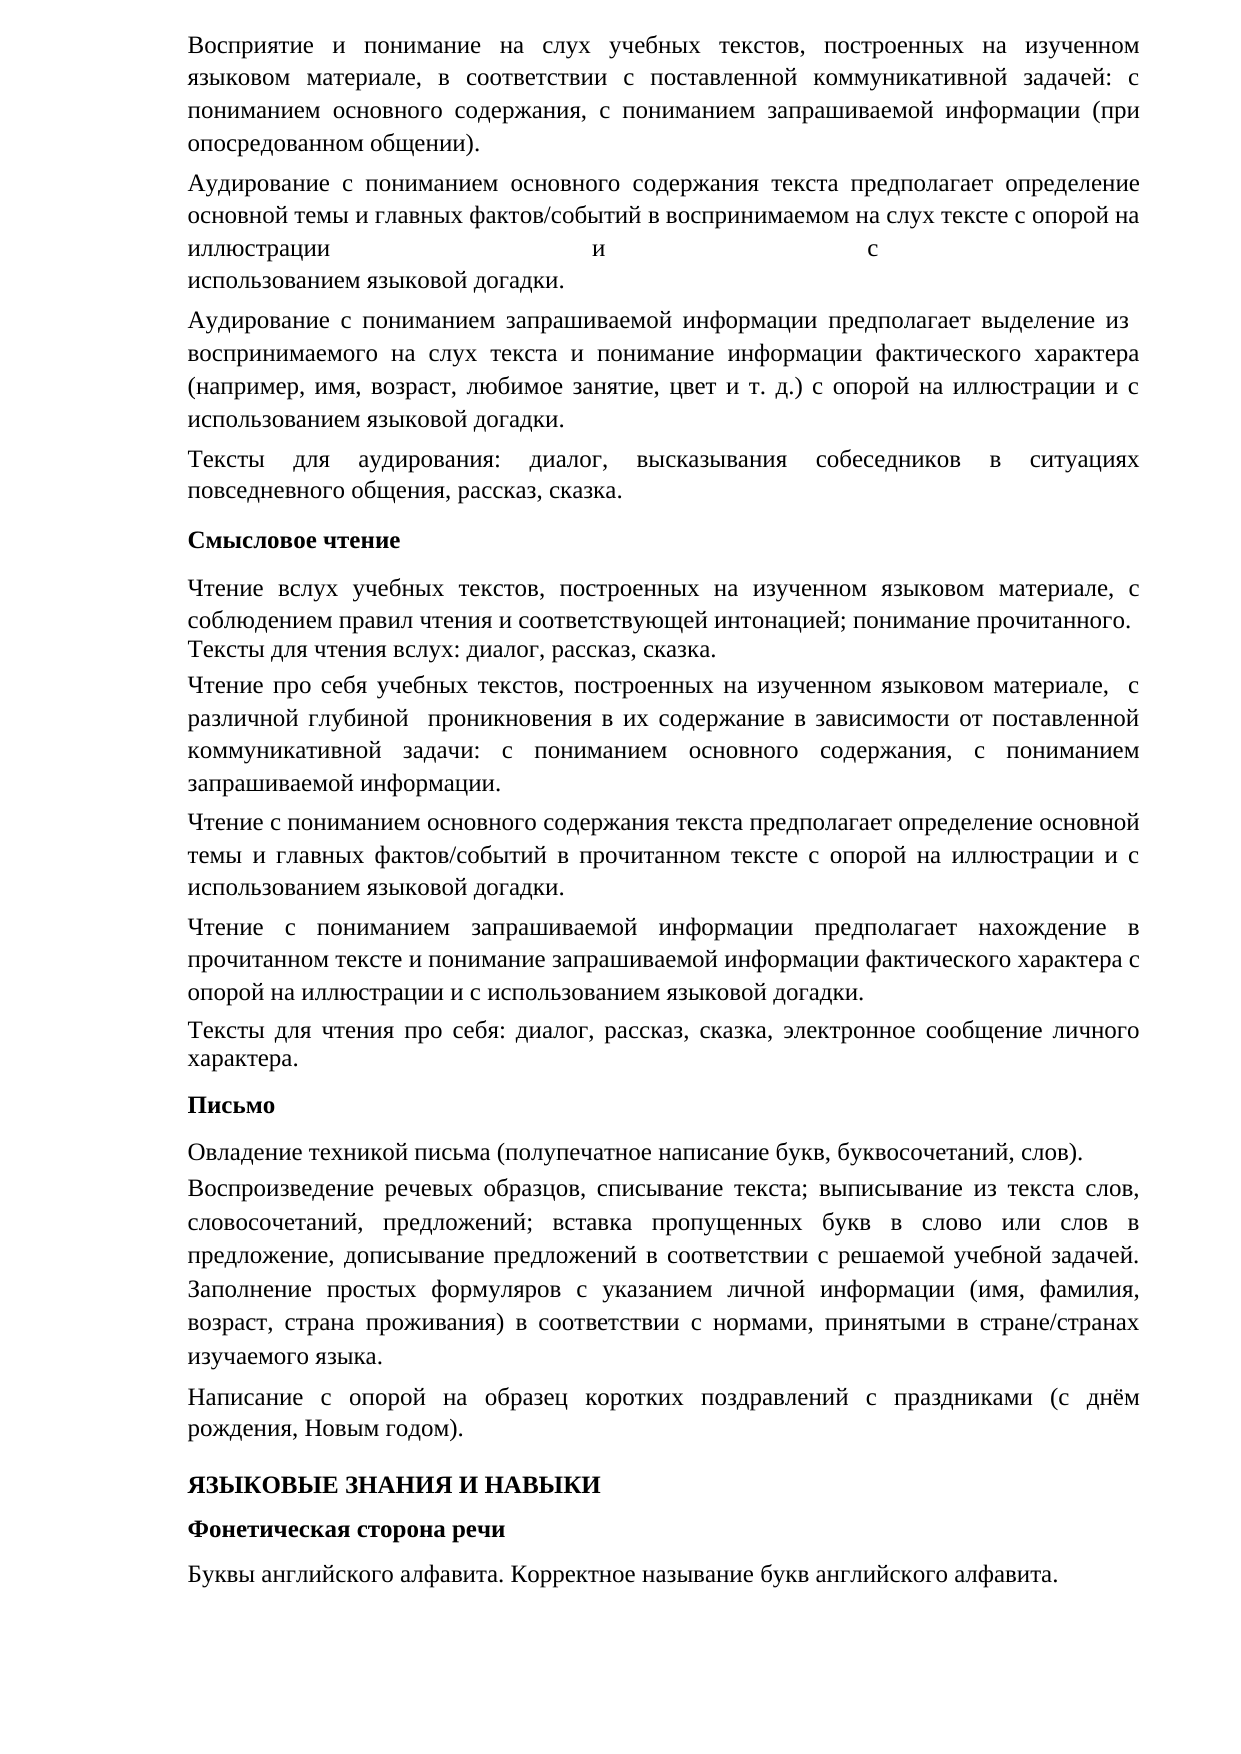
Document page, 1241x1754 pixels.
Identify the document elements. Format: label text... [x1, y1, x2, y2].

text Чтение с пониманием основного содержания текста предполагает определение основной темы и главных фактов/событий в прочитанном тексте с опорой на иллюстрации и с использованием языковой догадки. [187, 807, 1141, 901]
text Чтение про себя учебных текстов, построенных на изученном языковом материале, с различной глубиной проникновения в их содержание в зависимости от поставленной коммуникативной задачи: с пониманием основного содержания, с пониманием запрашиваемой информации. [187, 671, 1141, 797]
text Аудирование с пониманием основного содержания текста предполагает определение основной темы и главных фактов/событий в воспринимаемом на слух тексте с опорой на иллюстрации и с использованием языковой догадки. [187, 168, 1141, 294]
text ЯЗЫКОВЫЕ ЗНАНИЯ И НАВЫКИ [187, 1471, 1141, 1499]
text Аудирование с пониманием запрашиваемой информации предполагает выделение из воспринимаемого на слух текста и понимание информации фактического характера (например, имя, возраст, любимое занятие, цвет и т. д.) с опорой на иллюстрации и с использованием языковой догадки. [187, 305, 1141, 433]
text Тексты для чтения про себя: диалог, рассказ, сказка, электронное сообщение личного характера. [187, 1017, 1141, 1071]
text Смысловое чтение [187, 526, 1141, 554]
text Буквы английского алфавита. Корректное называние букв английского алфавита. [187, 1561, 1141, 1588]
text Воспроизведение речевых образцов, списывание текста; выписывание из текста слов, словосочетаний, предложений; вставка пропущенных букв в слово или слов в предложение, дописывание предложений в соответствии с решаемой учебной задачей. Заполнение простых формуляров с указанием личной информации (имя, фамилия, возраст, страна проживания) в соответствии с нормами, принятыми в стране/странах изучаемого языка. [187, 1173, 1141, 1369]
text Чтение с пониманием запрашиваемой информации предполагает нахождение в прочитанном тексте и понимание запрашиваемой информации фактического характера с опорой на иллюстрации и с использованием языковой догадки. [187, 912, 1141, 1006]
text Тексты для чтения вслух: диалог, рассказ, сказка. [187, 636, 1141, 663]
text Фонетическая сторона речи [187, 1516, 1141, 1543]
text Тексты для аудирования: диалог, высказывания собеседников в ситуациях повседневного общения, рассказ, сказка. [187, 444, 1141, 504]
text Чтение вслух учебных текстов, построенных на изученном языковом материале, с соблюдением правил чтения и соответствующей интонацией; понимание прочитанного. [187, 573, 1141, 633]
text Письмо [187, 1091, 1141, 1119]
text Овладение техникой письма (полупечатное написание букв, буквосочетаний, слов). [187, 1138, 1141, 1166]
text Восприятие и понимание на слух учебных текстов, построенных на изученном языковом материале, в соответствии с поставленной коммуникативной задачей: с пониманием основного содержания, с пониманием запрашиваемой информации (при опосредованном общении). [187, 30, 1141, 157]
text Написание с опорой на образец коротких поздравлений с праздниками (с днём рождения, Новым годом). [187, 1382, 1141, 1442]
